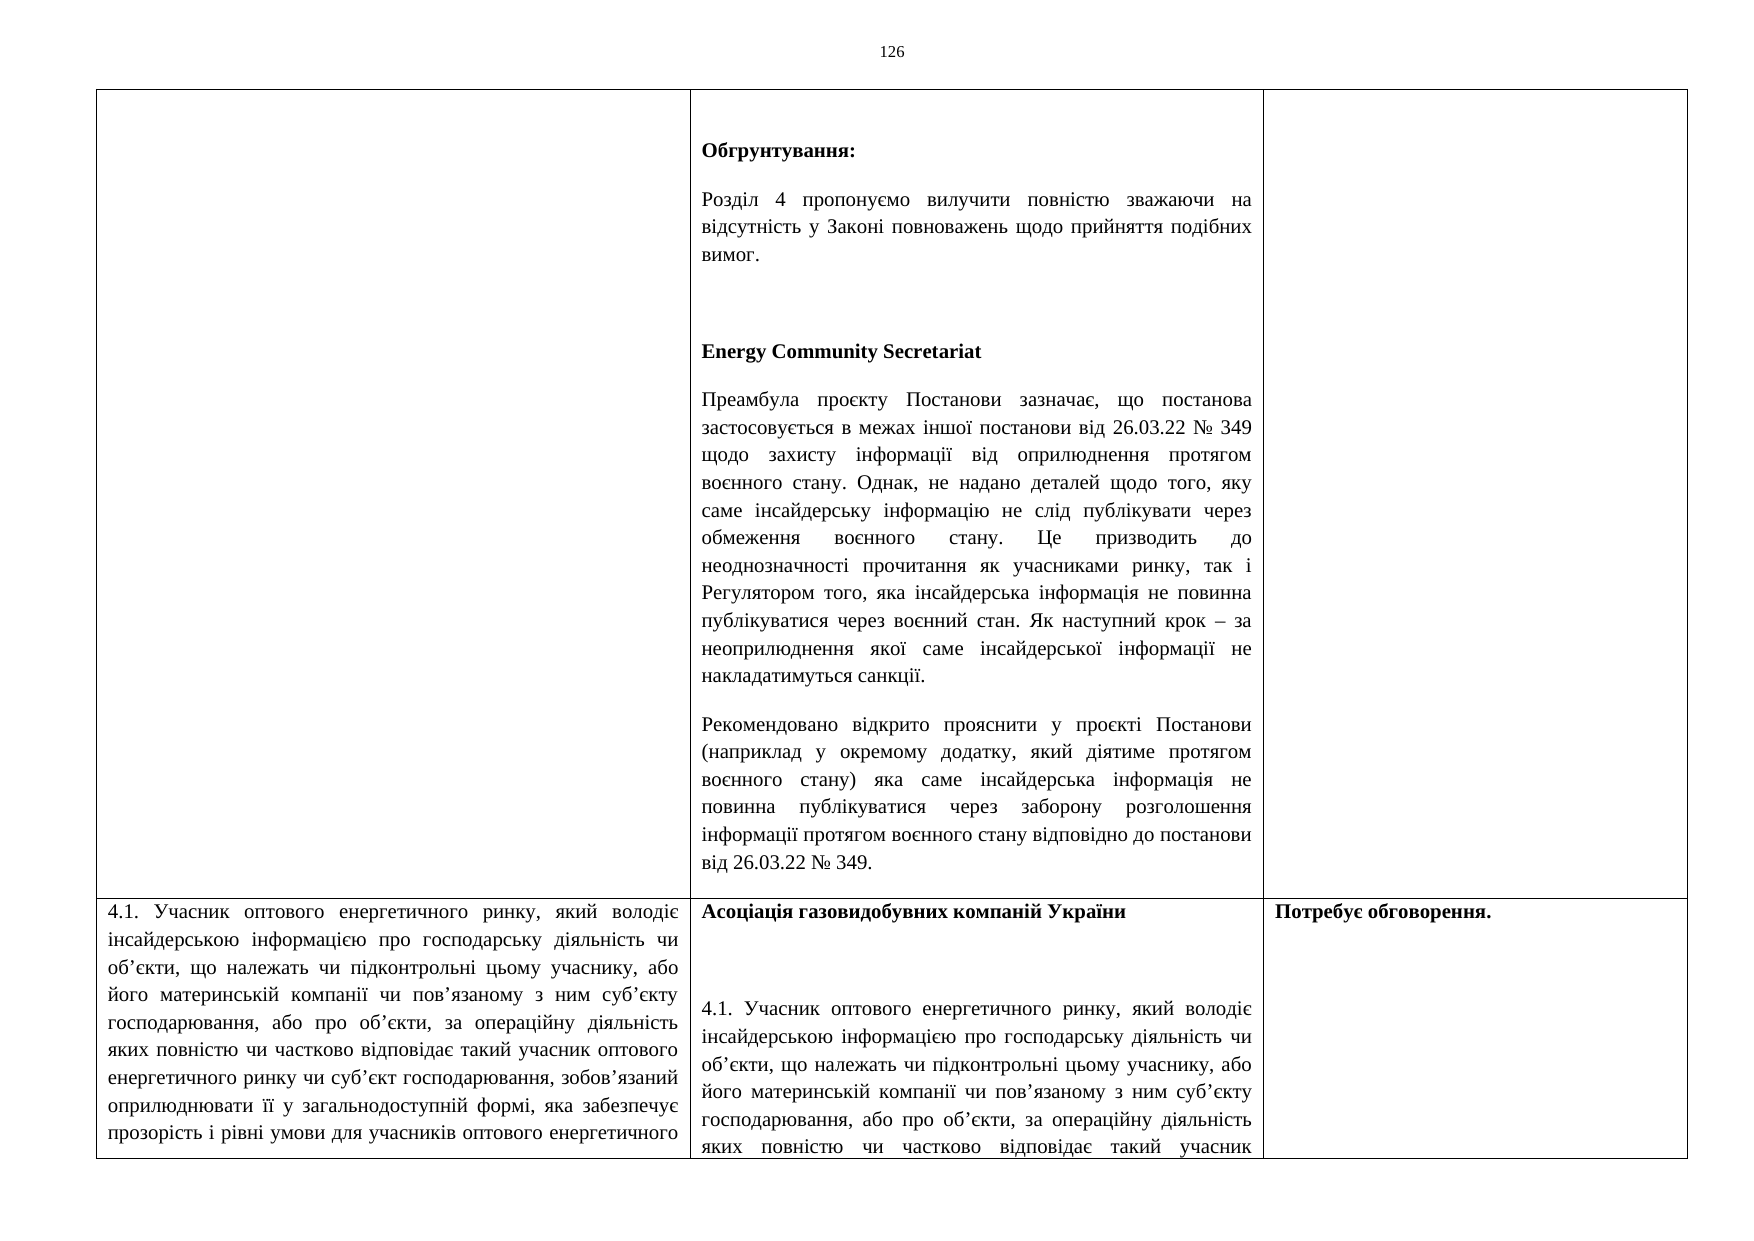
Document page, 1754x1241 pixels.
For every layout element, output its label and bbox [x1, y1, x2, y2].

table_cell [691, 90, 1263, 898]
table_cell [1264, 90, 1687, 898]
table_cell [97, 899, 690, 1158]
table_cell [97, 90, 690, 898]
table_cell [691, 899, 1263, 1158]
table_cell [1264, 899, 1687, 1158]
